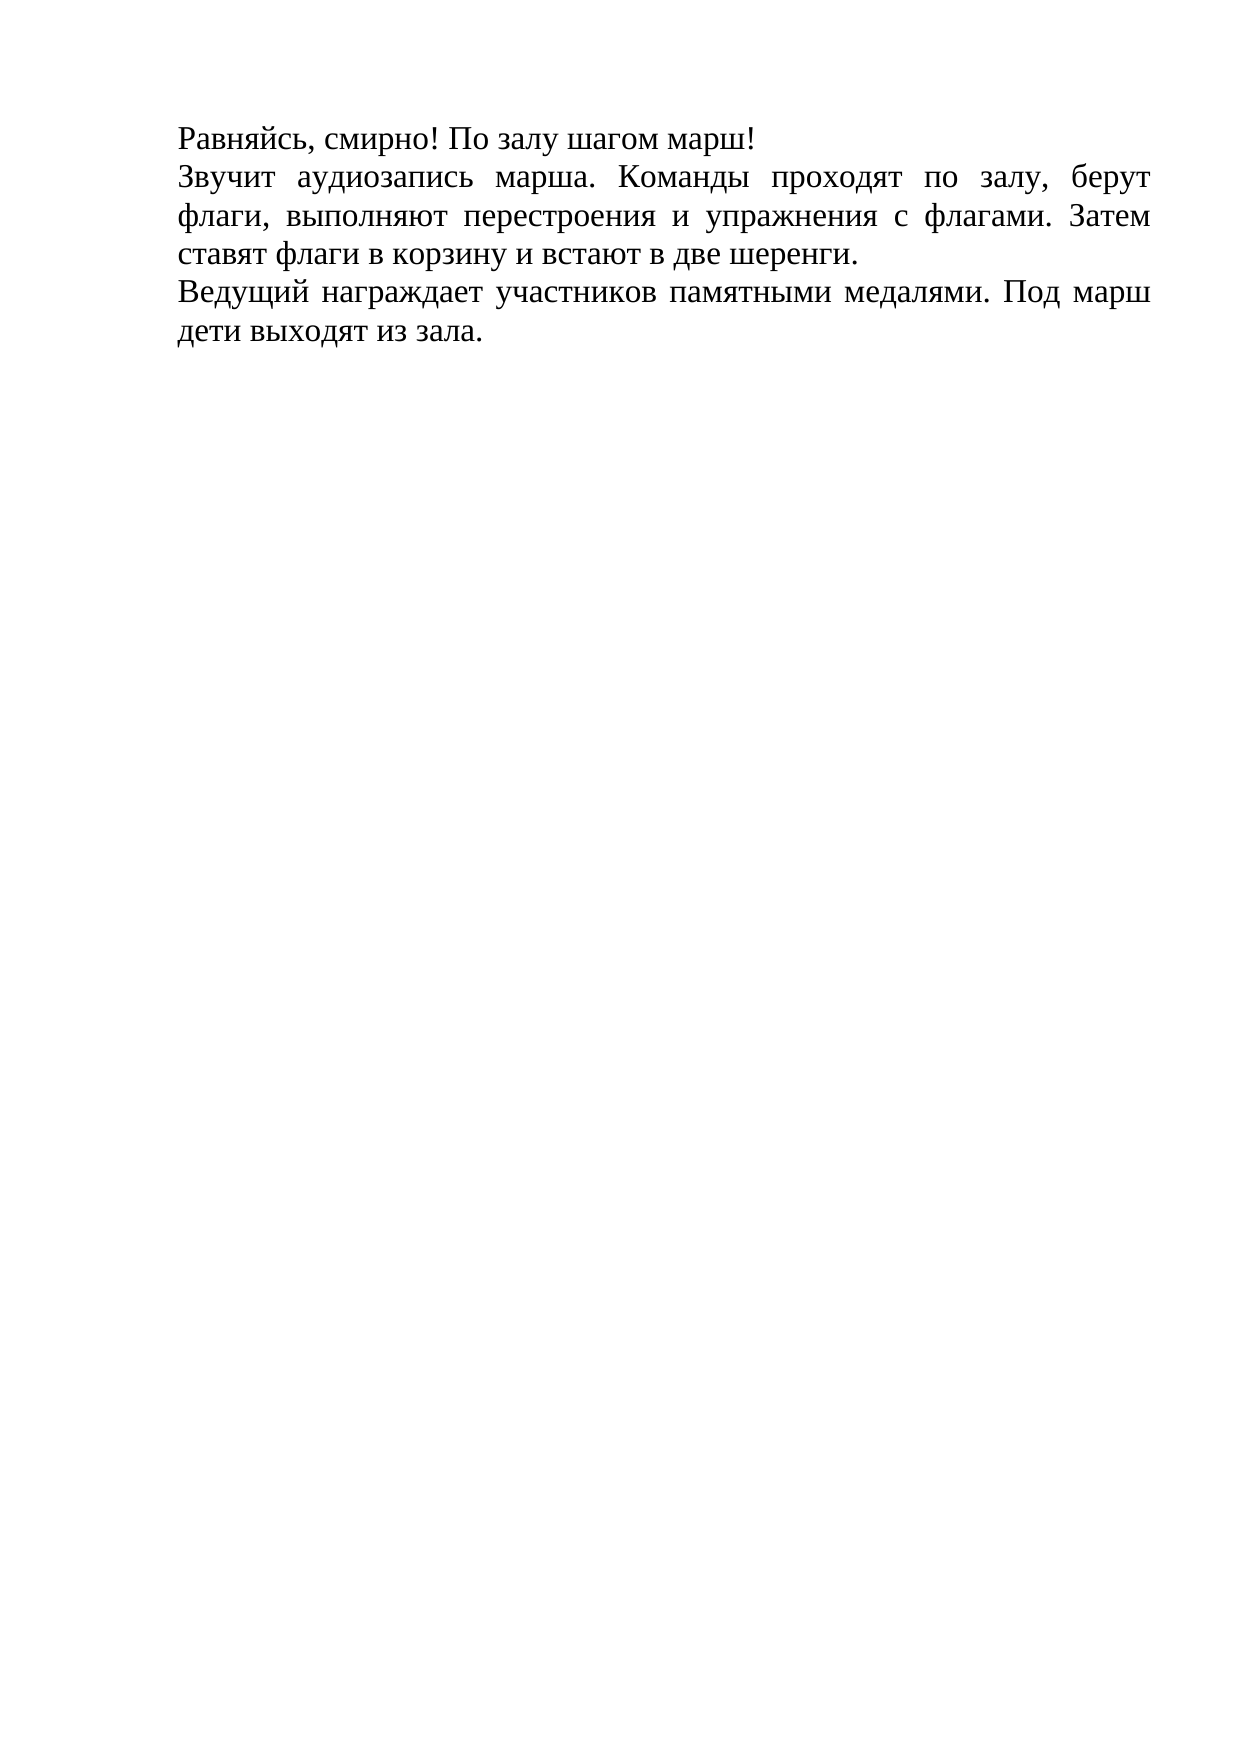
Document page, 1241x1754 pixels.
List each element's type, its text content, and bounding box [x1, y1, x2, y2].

text Звучит аудиозапись марша. Команды проходят по залу, берут флаги, выполняют перестроения и упражнения с флагами. Затем ставят флаги в корзину и встают в две шеренги. [177, 156, 1152, 271]
text Ведущий награждает участников памятными медалями. Под марш дети выходят из зала. [177, 271, 1152, 348]
text Равняйсь, смирно! По залу шагом марш! [177, 118, 1152, 156]
